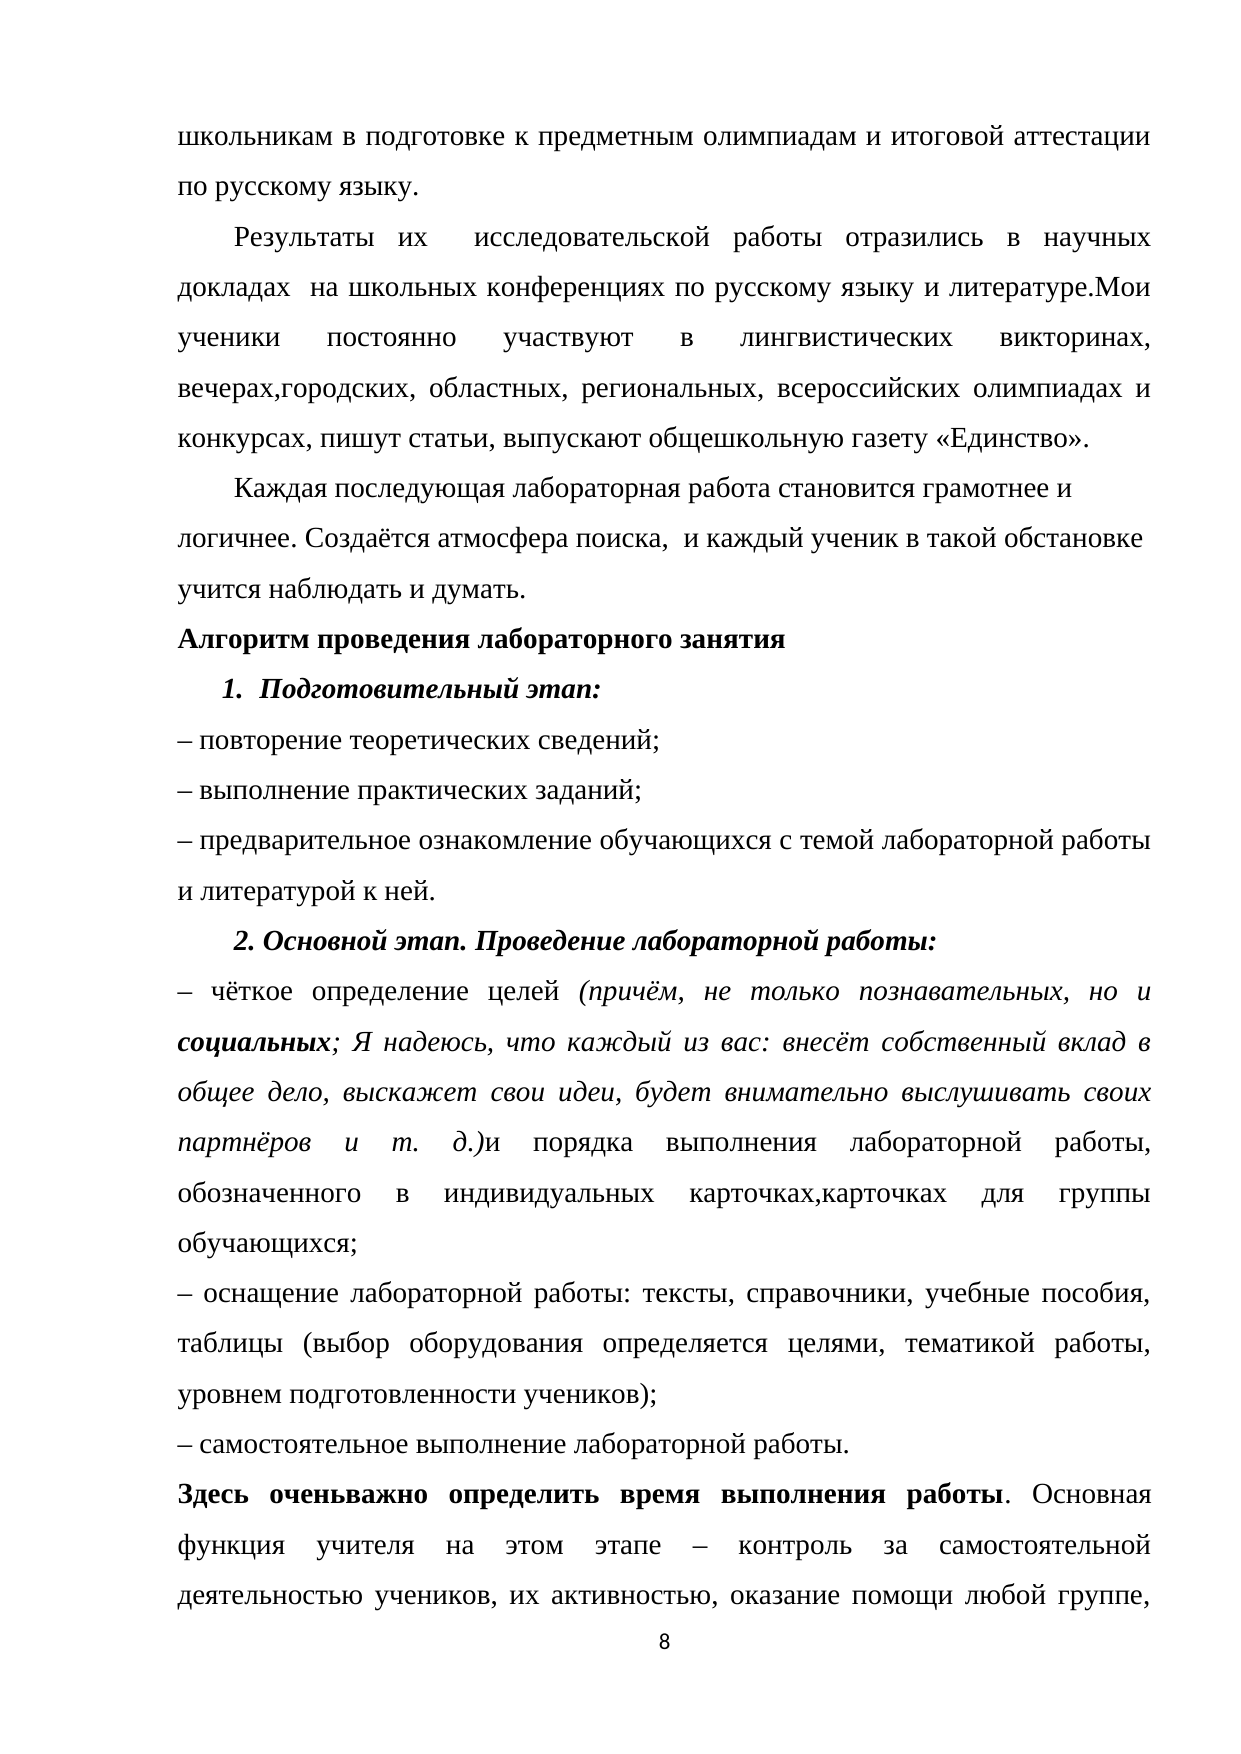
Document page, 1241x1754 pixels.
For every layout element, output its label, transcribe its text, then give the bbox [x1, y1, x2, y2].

text – чёткое определение целей (причём, не только познавательных, но и социальных; Я надеюсь, что каждый из вас: внесёт собственный вклад в общее дело, выскажет свои идеи, будет внимательно выслушивать своих партнёров и т. д.)и порядка выполнения лабораторной работы, обозначенного в индивидуальных карточках,карточках для группы обучающихся; [177, 973, 1152, 1258]
text – повторение теоретических сведений; [177, 722, 1152, 755]
text Результаты их исследовательской работы отразились в научных докладах на школьных конференциях по русскому языку и литературе.Мои ученики постоянно участвуют в лингвистических викторинах, вечерах,городских, областных, региональных, всероссийских олимпиадах и конкурсах, пишут статьи, выпускают общешкольную газету «Единство». [177, 219, 1152, 453]
text – выполнение практических заданий; [177, 772, 1152, 806]
text – предварительное ознакомление обучающихся с темой лабораторной работы и литературой к ней. [177, 822, 1152, 906]
text Каждая последующая лабораторная работа становится грамотнее и логичнее. Создаётся атмосфера поиска, и каждый ученик в такой обстановке учится наблюдать и думать. [177, 470, 1152, 604]
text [177, 1477, 1152, 1611]
text 2. Основной этап. Проведение лабораторной работы: [177, 923, 1152, 957]
list Подготовительный этап: [222, 672, 1152, 705]
text Алгоритм проведения лабораторного занятия [177, 621, 1152, 655]
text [177, 118, 1152, 202]
text – оснащение лабораторной работы: тексты, справочники, учебные пособия, таблицы (выбор оборудования определяется целями, тематикой работы, уровнем подготовленности учеников); [177, 1275, 1152, 1409]
text – самостоятельное выполнение лабораторной работы. [177, 1426, 1152, 1460]
